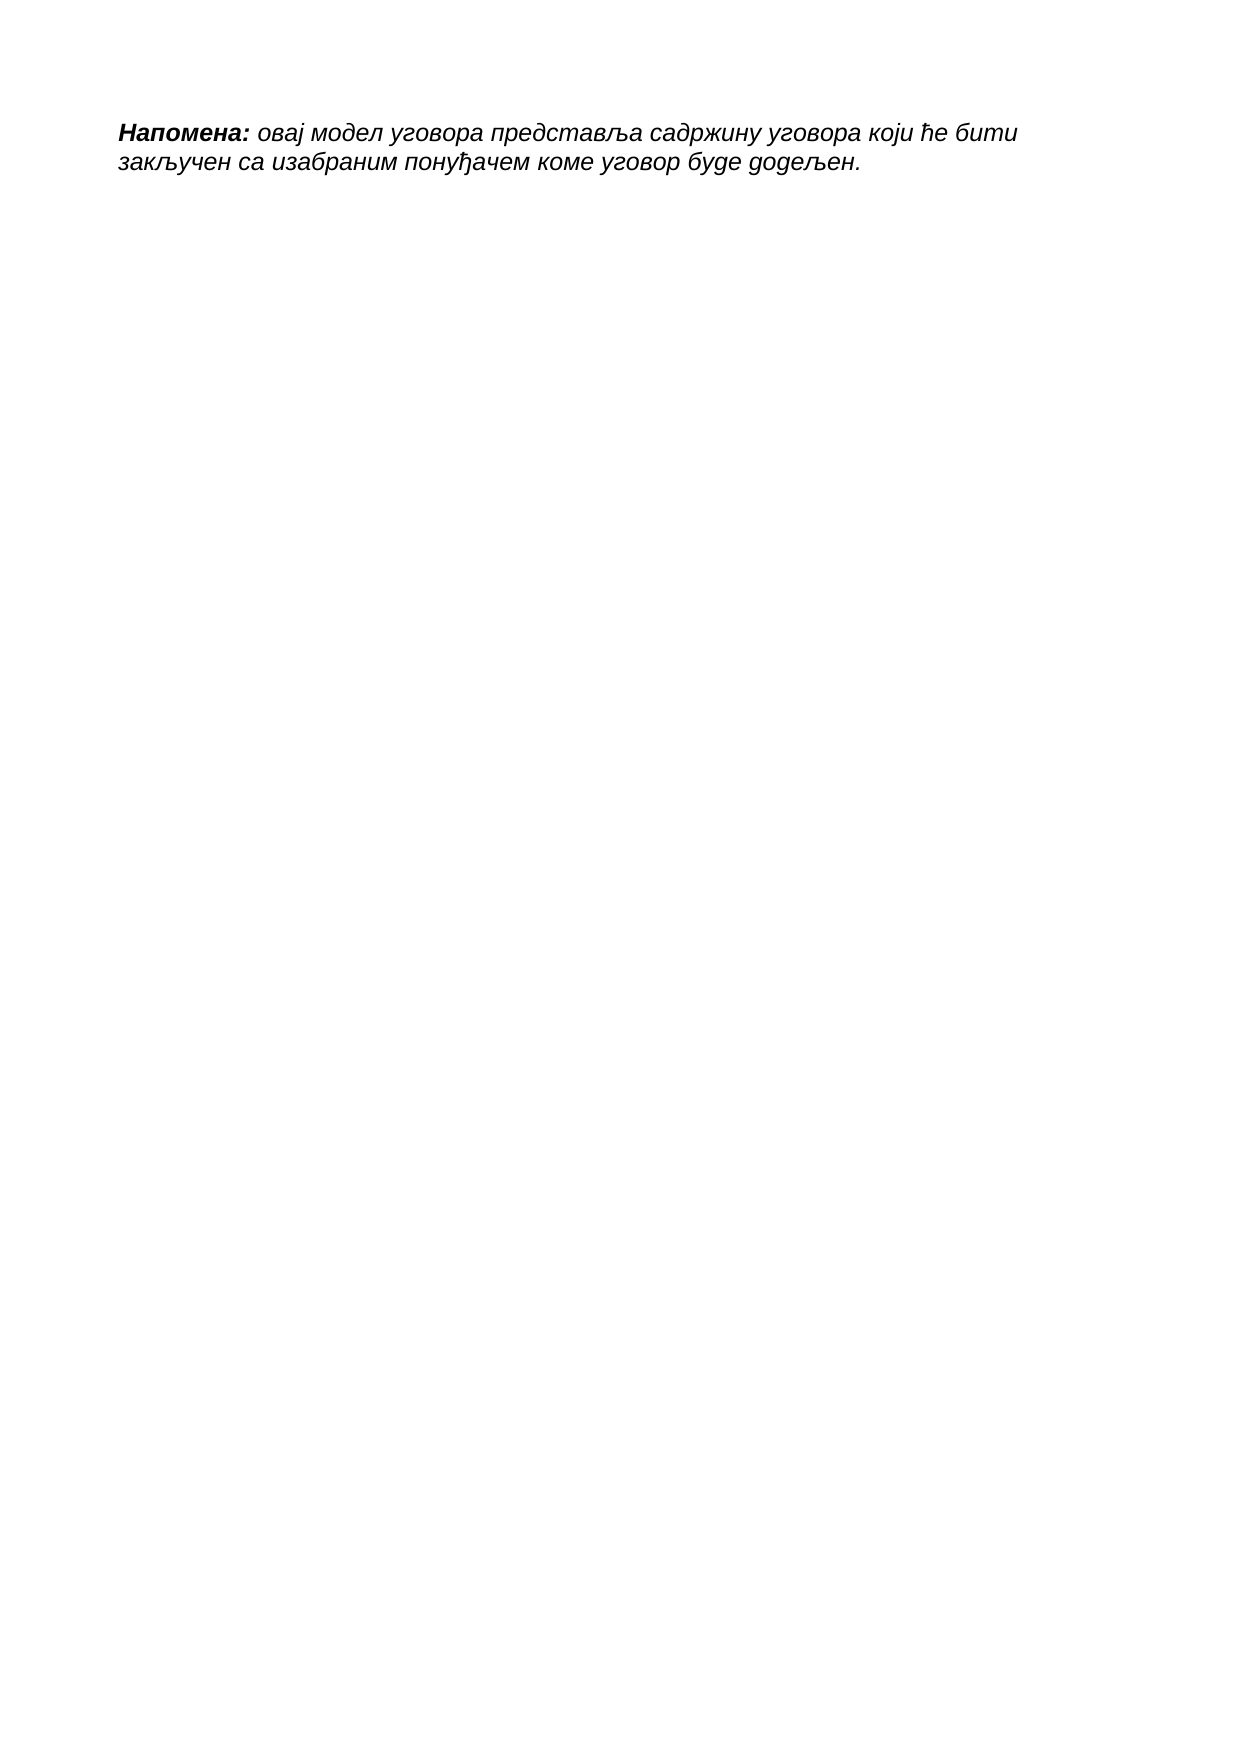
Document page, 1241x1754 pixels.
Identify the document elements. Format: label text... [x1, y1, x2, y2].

text Напомена: овај модел уговора представља садржину уговора који ће бити закључен са изабраним понуђачем коме уговор буде додељен. [118, 118, 1122, 176]
